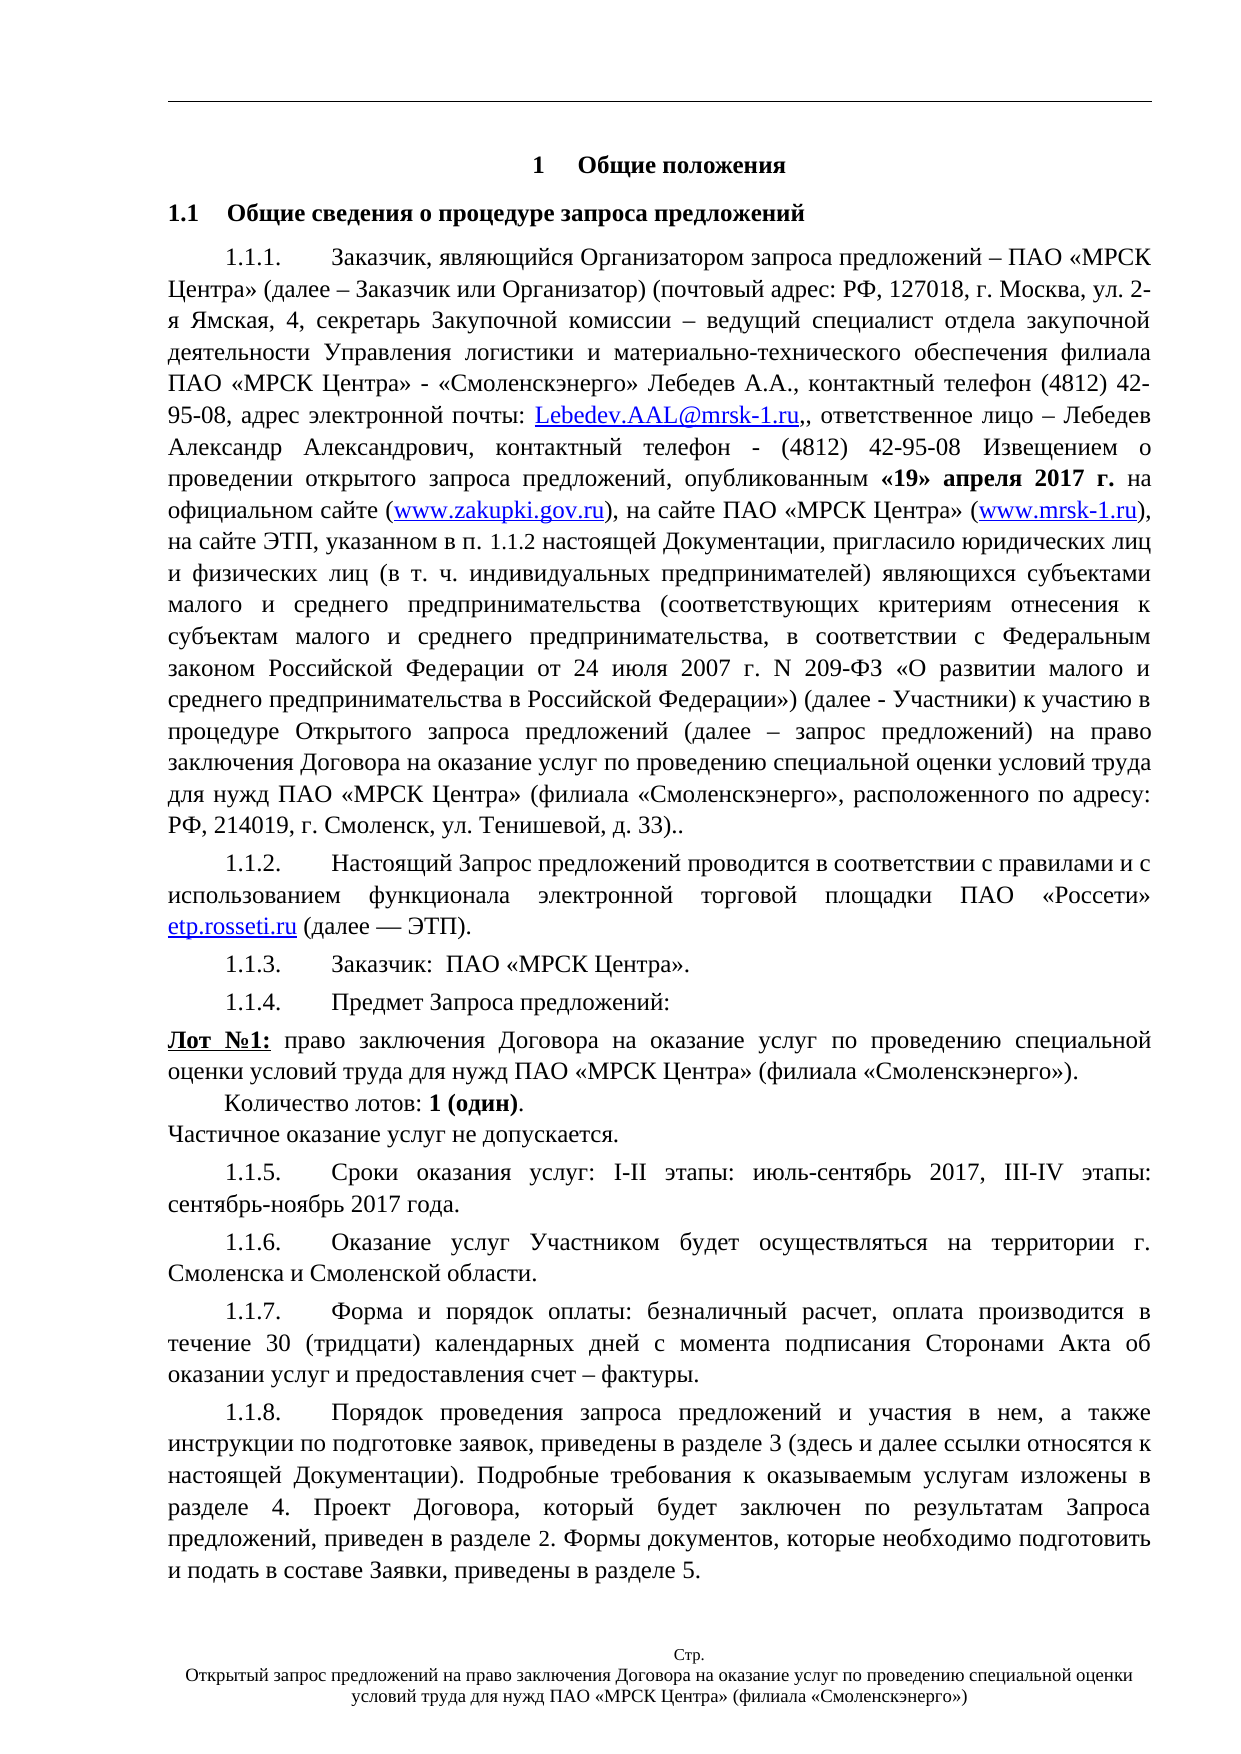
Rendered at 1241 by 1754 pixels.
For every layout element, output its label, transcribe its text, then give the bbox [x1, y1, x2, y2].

text Количество лотов: 1 (один). [168, 1088, 1152, 1117]
list Настоящий Запрос предложений проводится в соответствии с правилами и с использованием функционала электронной торговой площадки ПАО «Россети» etp.rosseti.ru (далее — ЭТП). [168, 848, 1152, 940]
list Заказчик: ПАО «МРСК Центра». [168, 949, 1152, 978]
list Оказание услуг Участником будет осуществляться на территории г. Смоленска и Смоленской области. [168, 1227, 1152, 1287]
list Частичное оказание услуг не допускается. [168, 1119, 1152, 1148]
text Лот №1: право заключения Договора на оказание услуг по проведению специальной оценки условий труда для нужд ПАО «МРСК Центра» (филиала «Смоленскэнерго»). [168, 1025, 1152, 1085]
list Заказчик, являющийся Организатором запроса предложений – ПАО «МРСК Центра» (далее – Заказчик или Организатор) (почтовый адрес: РФ, 127018, г. Москва, ул. 2-я Ямская, 4, секретарь Закупочной комиссии – ведущий специалист отдела закупочной деятельности Управления логистики и материально-технического обеспечения филиала ПАО «МРСК Центра» - «Смоленскэнерго» Лебедев А.А., контактный телефон (4812) 42-95-08, адрес электронной почты: Lebedev.AAL@mrsk-1.ru,, ответственное лицо – Лебедев Александр Александрович, контактный телефон - (4812) 42-95-08 Извещением о проведении открытого запроса предложений, опубликованным «19» апреля 2017 г. на официальном сайте (www.zakupki.gov.ru), на сайте ПАО «МРСК Центра» (www.mrsk-1.ru), на сайте ЭТП, указанном в п. 1.1.2 настоящей Документации, пригласило юридических лиц и физических лиц (в т. ч. индивидуальных предпринимателей) являющихся субъектами малого и среднего предпринимательства (соответствующих критериям отнесения к субъектам малого и среднего предпринимательства, в соответствии с Федеральным законом Российской Федерации от 24 июля 2007 г. N 209-ФЗ «О развитии малого и среднего предпринимательства в Российской Федерации») (далее - Участники) к участию в процедуре Открытого запроса предложений (далее – запрос предложений) на право заключения Договора на оказание услуг по проведению специальной оценки условий труда для нужд ПАО «МРСК Центра» (филиала «Смоленскэнерго», расположенного по адресу: РФ, 214019, г. Смоленск, ул. Тенишевой, д. 33).. [168, 242, 1152, 839]
subtitle Общие сведения о процедуре запроса предложений [168, 198, 1152, 227]
subtitle Общие положения [166, 150, 1152, 179]
list Сроки оказания услуг: I-II этапы: июль-сентябрь 2017, III-IV этапы: сентябрь-ноябрь 2017 года. [168, 1157, 1152, 1218]
list Предмет Запроса предложений: [168, 987, 1152, 1016]
list Порядок проведения запроса предложений и участия в нем, а также инструкции по подготовке заявок, приведены в разделе 3 (здесь и далее ссылки относятся к настоящей Документации). Подробные требования к оказываемым услугам изложены в разделе 4. Проект Договора, который будет заключен по результатам Запроса предложений, приведен в разделе 2. Формы документов, которые необходимо подготовить и подать в составе Заявки, приведены в разделе 5. [168, 1397, 1152, 1583]
list Форма и порядок оплаты: безналичный расчет, оплата производится в течение 30 (тридцати) календарных дней с момента подписания Сторонами Акта об оказании услуг и предоставления счет – фактуры. [168, 1296, 1152, 1388]
